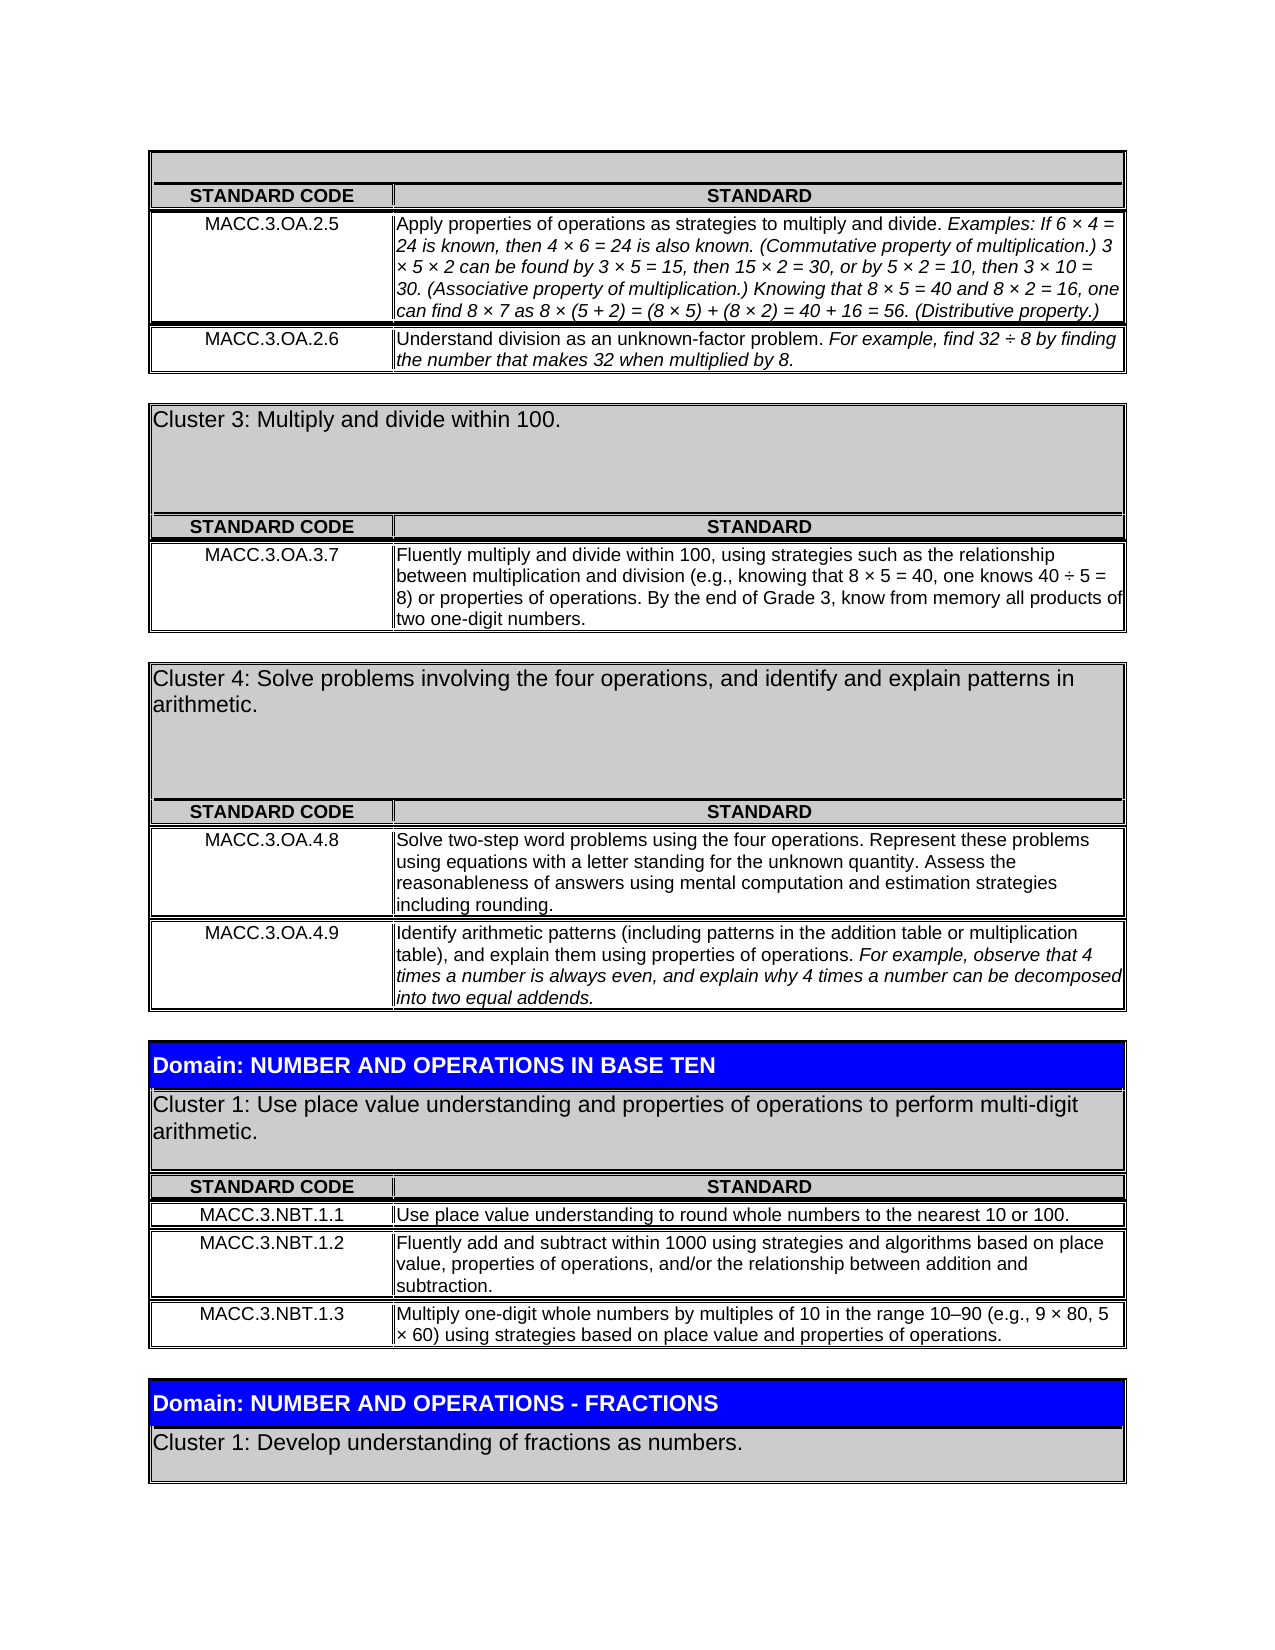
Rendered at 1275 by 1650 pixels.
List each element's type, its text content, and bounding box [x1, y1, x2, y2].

table_header STANDARD [394, 1176, 1123, 1197]
table_cell STANDARD CODE [152, 182, 394, 207]
table_cell STANDARD [394, 798, 1125, 823]
table_header MACC.3.OA.4.8 [152, 829, 394, 915]
table_header Cluster 3: Multiply and divide within 100. [152, 406, 1123, 512]
table_cell STANDARD CODE [152, 512, 394, 537]
table_header MACC.3.OA.2.5 [152, 213, 394, 321]
table_header Fluently add and subtract within 1000 using strategies and algorithms based on place value, properties of operations, and/or the relationship between addition and subtraction. [394, 1232, 1123, 1296]
table_header Use place value understanding to round whole numbers to the nearest 10 or 100. [394, 1204, 1123, 1225]
table_cell Cluster 1: Use place value understanding and properties of operations to perform multi-digit arithmetic. [152, 1088, 1124, 1169]
table_header Domain: NUMBER AND OPERATIONS - FRACTIONS [152, 1381, 1123, 1426]
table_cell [152, 1426, 1123, 1481]
table_header MACC.3.OA.4.9 [152, 922, 394, 1008]
table_header Solve two-step word problems using the four operations. Represent these problems using equations with a letter standing for the unknown quantity. Assess the reasonableness of answers using mental computation and estimation strategies including rounding. [394, 829, 1123, 915]
table_header Apply properties of operations as strategies to multiply and divide. Examples: If 6 × 4 = 24 is known, then 4 × 6 = 24 is also known. (Commutative property of multiplication.) 3 × 5 × 2 can be found by 3 × 5 = 15, then 15 × 2 = 30, or by 5 × 2 = 10, then 3 × 10 = 30. (Associative property of multiplication.) Knowing that 8 × 5 = 40 and 8 × 2 = 16, one can find 8 × 7 as 8 × (5 + 2) = (8 × 5) + (8 × 2) = 40 + 16 = 56. (Distributive property.) [394, 213, 1123, 321]
table_header MACC.3.NBT.1.3 [152, 1303, 394, 1346]
table_header MACC.3.NBT.1.1 [152, 1204, 394, 1225]
table_header Identify arithmetic patterns (including patterns in the addition table or multiplication table), and explain them using properties of operations. For example, observe that 4 times a number is always even, and explain why 4 times a number can be decomposed into two equal addends. [394, 922, 1123, 1008]
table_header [152, 153, 1123, 182]
table_header STANDARD CODE [152, 1176, 394, 1197]
table_header Fluently multiply and divide within 100, using strategies such as the relationship between multiplication and division (e.g., knowing that 8 × 5 = 40, one knows 40 ÷ 5 = 8) or properties of operations. By the end of Grade 3, know from memory all products of two one-digit numbers. [394, 544, 1123, 630]
table_cell STANDARD CODE [150, 798, 394, 823]
table_header Multiply one-digit whole numbers by multiples of 10 in the range 10–90 (e.g., 9 × 80, 5 × 60) using strategies based on place value and properties of operations. [394, 1303, 1123, 1346]
table_cell STANDARD [394, 182, 1123, 207]
table_header Cluster 4: Solve problems involving the four operations, and identify and explain patterns in arithmetic. [152, 665, 1123, 798]
table_header MACC.3.OA.3.7 [152, 544, 394, 630]
table_header Understand division as an unknown-factor problem. For example, find 32 ÷ 8 by finding the number that makes 32 when multiplied by 8. [394, 328, 1123, 371]
table_header MACC.3.NBT.1.2 [152, 1232, 394, 1296]
table_header MACC.3.OA.2.6 [152, 328, 394, 371]
table_cell STANDARD [394, 512, 1124, 537]
table_header Domain: NUMBER AND OPERATIONS IN BASE TEN [152, 1043, 1123, 1088]
